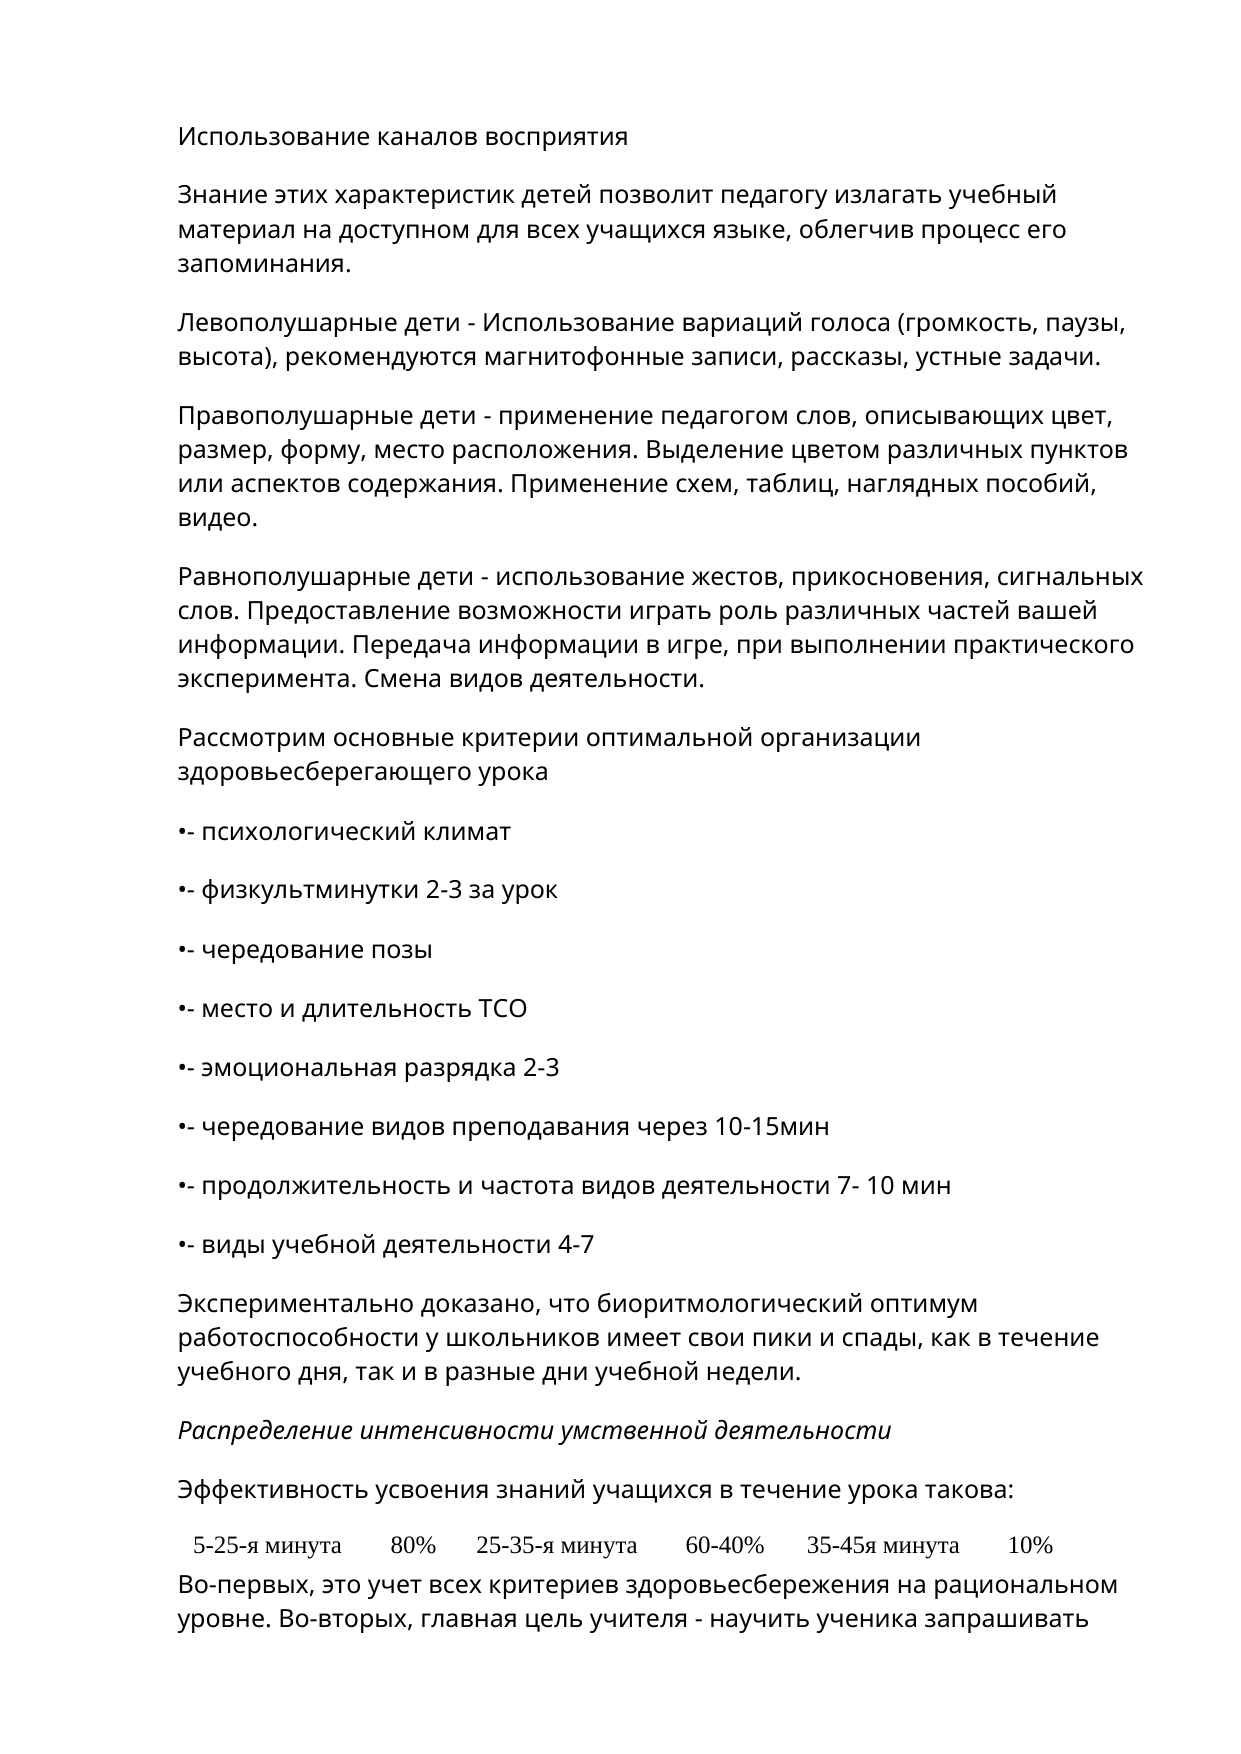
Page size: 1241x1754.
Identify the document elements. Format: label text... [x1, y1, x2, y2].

text •- чередование видов преподавания через 10-15мин [177, 1108, 1152, 1142]
text Знание этих характеристик детей позволит педагогу излагать учебный материал на доступном для всех учащихся языке, облегчив процесс его запоминания. [177, 177, 1152, 279]
text Экспериментально доказано, что биоритмологический оптимум работоспособности у школьников имеет свои пики и спады, как в течение учебного дня, так и в разные дни учебной недели. [177, 1286, 1152, 1388]
table_header 80% [375, 1523, 460, 1567]
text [177, 1567, 1152, 1635]
table_header 5-25-я минута [177, 1523, 375, 1567]
text •- место и длительность ТСО [177, 990, 1152, 1024]
table_header 35-45я минута [791, 1523, 992, 1567]
text Правополушарные дети - применение педагогом слов, описывающих цвет, размер, форму, место расположения. Выделение цветом различных пунктов или аспектов содержания. Применение схем, таблиц, наглядных пособий, видео. [177, 397, 1152, 534]
text •- чередование позы [177, 931, 1152, 965]
text Использование каналов восприятия [177, 118, 1152, 152]
text Левополушарные дети - Использование вариаций голоса (громкость, паузы, высота), рекомендуются магнитофонные записи, рассказы, устные задачи. [177, 304, 1152, 372]
table_header 10% [992, 1523, 1079, 1567]
text •- продолжительность и частота видов деятельности 7- 10 мин [177, 1167, 1152, 1202]
table_header 60-40% [670, 1523, 791, 1567]
text Эффективность усвоения знаний учащихся в течение урока такова: [177, 1472, 1152, 1506]
text Рассмотрим основные критерии оптимальной организации здоровьесберегающего урока [177, 720, 1152, 788]
text •- эмоциональная разрядка 2-3 [177, 1049, 1152, 1083]
table_header 25-35-я минута [460, 1523, 670, 1567]
text •- виды учебной деятельности 4-7 [177, 1227, 1152, 1261]
text Распределение интенсивности умственной деятельности [177, 1413, 1152, 1447]
text •- физкультминутки 2-3 за урок [177, 872, 1152, 906]
text Равнополушарные дети - использование жестов, прикосновения, сигнальных слов. Предоставление возможности играть роль различных частей вашей информации. Передача информации в игре, при выполнении практического эксперимента. Смена видов деятельности. [177, 559, 1152, 695]
text •- психологический климат [177, 813, 1152, 847]
